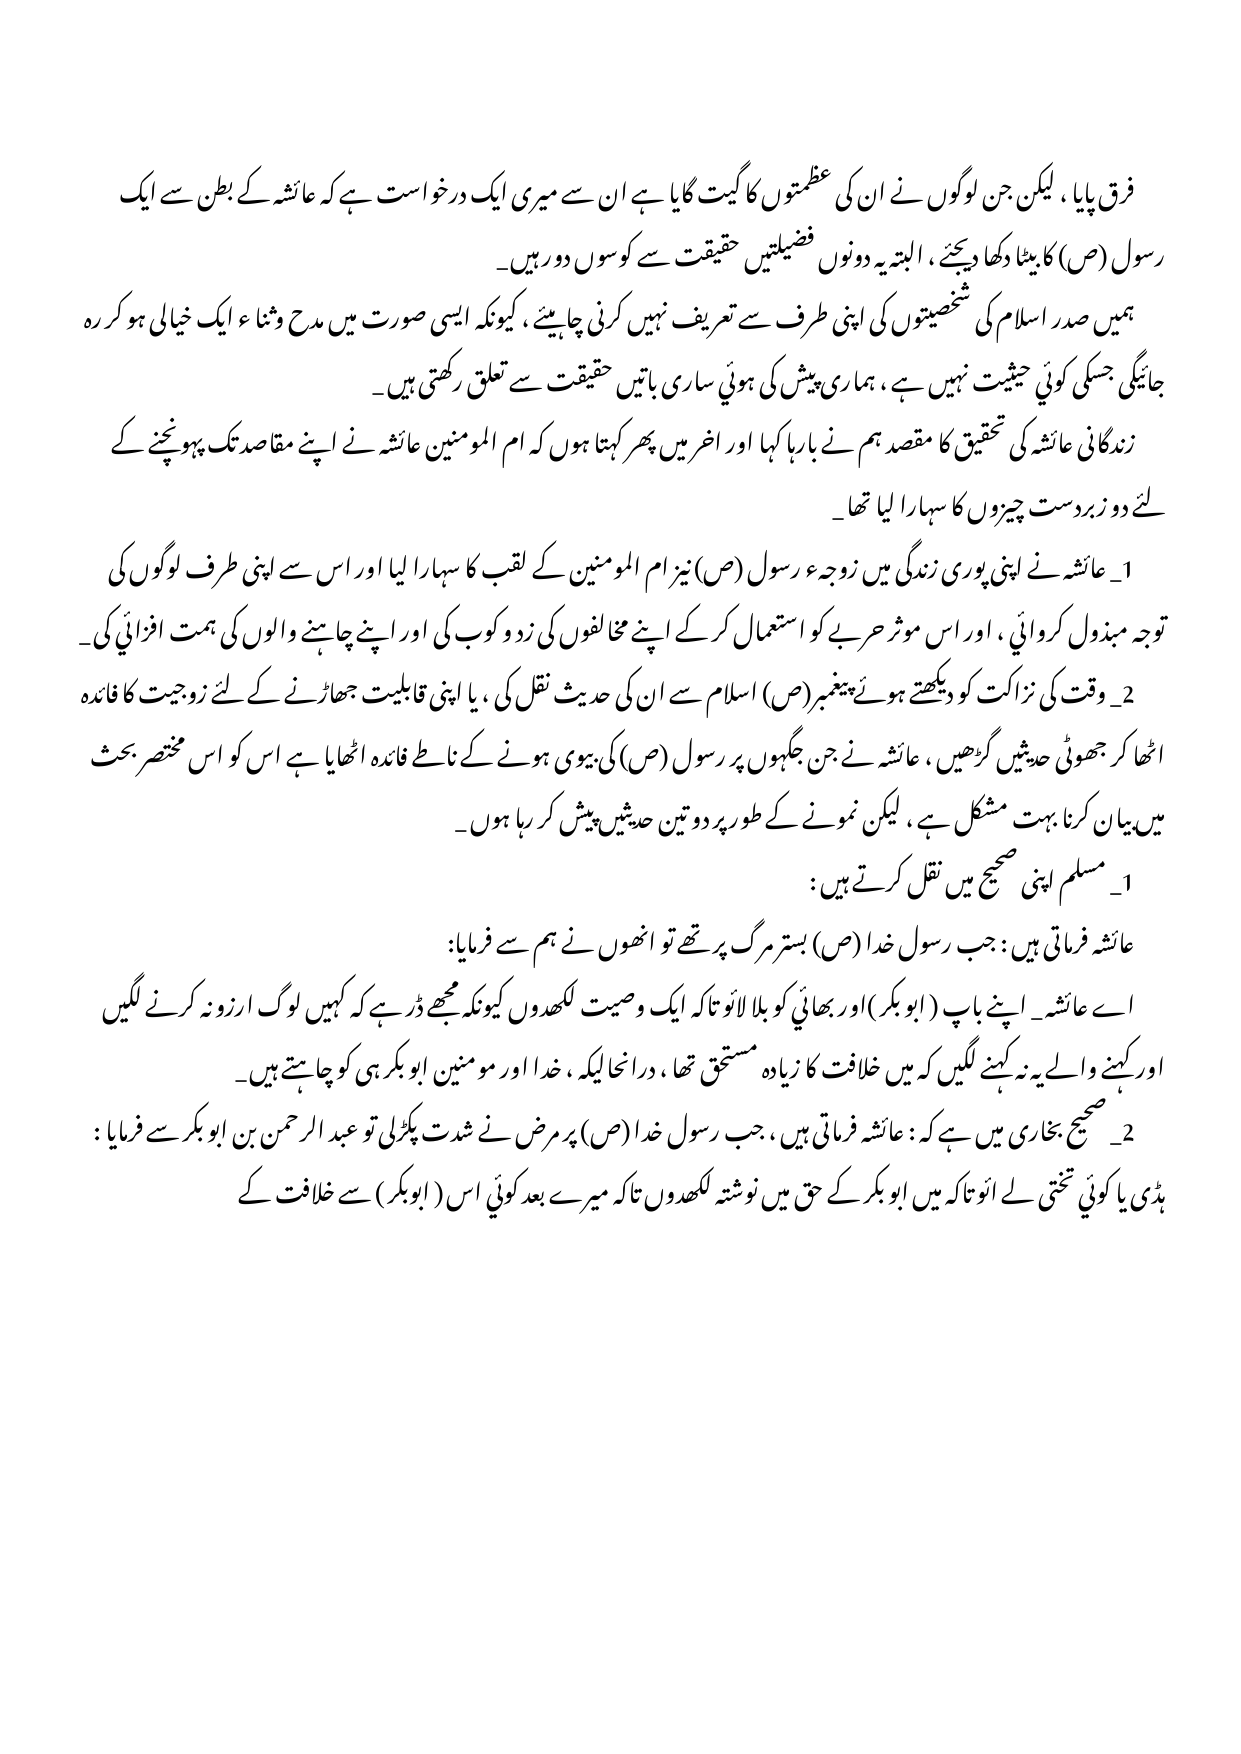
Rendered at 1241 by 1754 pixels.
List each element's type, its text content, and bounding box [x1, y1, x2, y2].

text اے عائشه _ اپنے باپ ( ابو بكر )اور بھائي كو بلا لائو تاكہ ايك وصيت لكھدوں كيونكہ مجھے ڈر ہے كہ كہيں لوگ ارزو نہ كرنے لگيں اور كہنے والے يہ نہ كہنے لگيں كہ ميں خلافت كا زيادہ مستحق تھا ، درانحاليكہ ، خدا اور مومنين ابو بكر ہى كو چاہتے ہيں _ [75, 969, 1165, 1094]
text 1_ مسلم اپنى صحيح ميں نقل كرتے ہيں : [75, 844, 1165, 906]
text 1_ عائشه نے اپنى پورى زندگى ميں زوجہء رسول (ص) نيز ام المومنين كے لقب كا سہارا ليا اور اس سے اپنى طرف لوگوں كى توجہ مبذول كروائي ، اور اس موثر حربے كو استعمال كر كے اپنے مخالفوں كى زد و كوب كى اور اپنے چاہنے والوں كى ہمت افزائي كى _ [75, 531, 1165, 656]
text عائشه فرماتى ہيں : جب رسول خدا (ص) بستر مرگ پر تھے تو انھوں نے ہم سے فرمايا: [75, 906, 1165, 969]
text ہميں صدر اسلام كى شخصيتوں كى اپنى طرف سے تعريف نہيں كرنى چاہيئے ، كيونكہ ايسى صورت ميں مدح و ثنا ء ايك خيالى ہو كر رہ جائيگى جسكى كوئي حيثيت نہيں ہے ، ہمارى پيش كى ہوئي سارى باتيں حقيقت سے تعلق ركھتى ہيں _ [75, 281, 1165, 406]
text 2_ صحيح بخارى ميں ہے كہ : عائشه فرماتى ہيں ، جب رسول خدا (ص) پر مرض نے شدت پكڑلى تو عبد الرحمن بن ابو بكر سے فرمايا : ہڈى يا كوئي تختى لے ائو تاكہ ميں ابو بكر كے حق ميں نوشتہ لكھدوں تاكہ ميرے بعد كوئي اس ( ابوبكر ) سے خلافت كے [75, 1094, 1165, 1219]
text زندگانى عائشه كى تحقيق كا مقصد ہم نے بارہا كہا اور اخر ميں پھر كہتا ہوں كہ ام المومنين عائشه نے اپنے مقاصد تك پہونچنے كے لئے دو زبردست چيزوں كا سہارا ليا تھا _ [75, 406, 1165, 531]
text فرق پايا ، ليكن جن لوگوں نے ان كى عظمتوں كا گيت گايا ہے ان سے ميرى ايك درخواست ہے كہ عائشه كے بطن سے ايك رسول (ص) كا بيٹا دكھا ديجئے ، البتہ يہ دونوں فضيلتيں حقيقت سے كوسوں دور ہيں _ [75, 156, 1165, 281]
text 2_ وقت كى نزاكت كو ديكھتے ہوئے پيغمبر(ص) اسلام سے ان كى حديث نقل كى ، يا اپنى قابليت جھاڑنے كے لئے زوجيت كا فائدہ اٹھا كر جھوٹى حديثيں گڑھيں ، عائشه نے جن جگہوں پر رسول (ص) كى بيوى ہونے كے ناطے فائدہ اٹھايا ہے اس كو اس مختصر بحث ميں بيان كرنا بہت مشكل ہے ، ليكن نمونے كے طور پر دو تين حديثيں پيش كر رہا ہوں _ [75, 656, 1165, 844]
